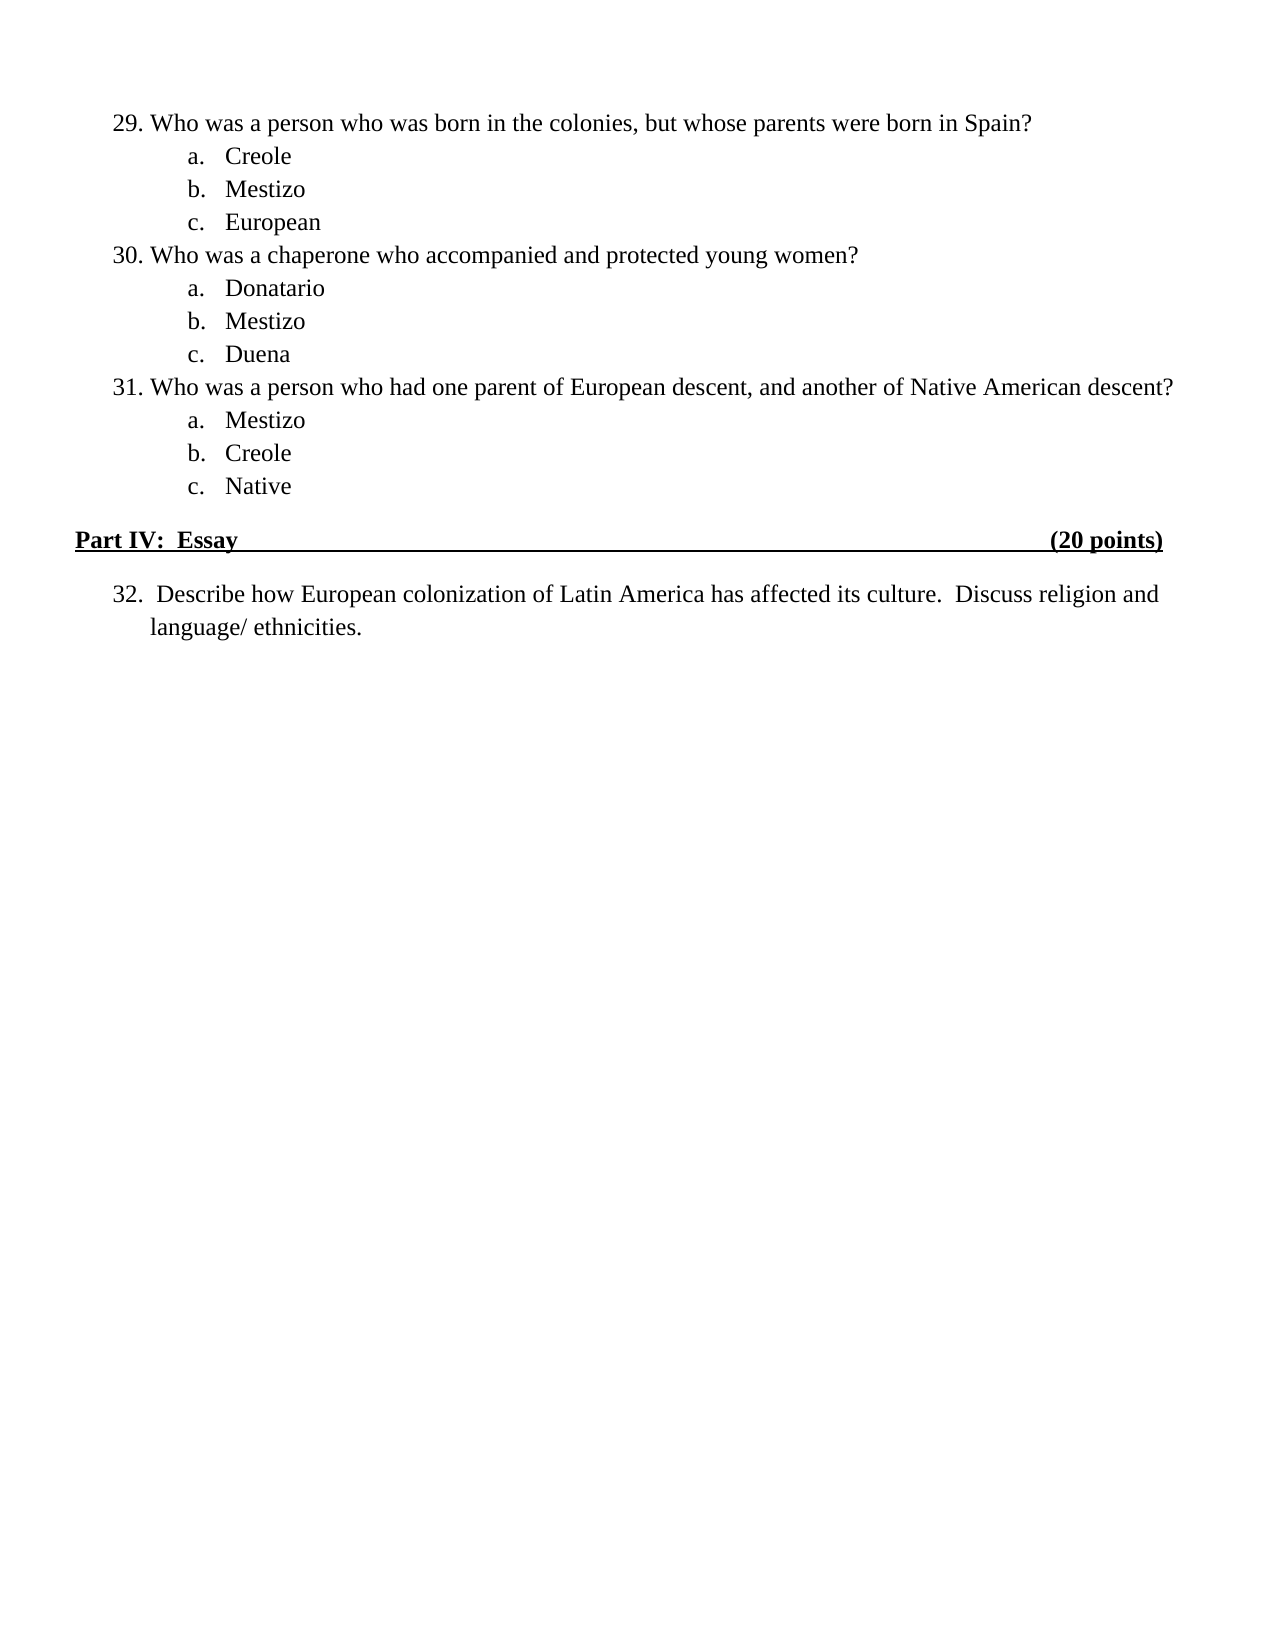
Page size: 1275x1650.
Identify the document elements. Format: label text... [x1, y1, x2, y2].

list Donatario [187, 273, 1200, 302]
list Duena [187, 339, 1200, 368]
list Mestizo [187, 405, 1200, 434]
text Part IV: Essay (20 points) [75, 525, 1200, 554]
list European [187, 207, 1200, 236]
list Describe how European colonization of Latin America has affected its culture. Discuss religion and language/ ethnicities. [112, 579, 1200, 641]
list Native [187, 471, 1200, 500]
list Mestizo [187, 174, 1200, 203]
list Who was a chaperone who accompanied and protected young women? [112, 240, 1200, 269]
list Mestizo [187, 306, 1200, 335]
list Creole [187, 141, 1200, 170]
list Creole [187, 438, 1200, 467]
list Who was a person who had one parent of European descent, and another of Native American descent? [112, 372, 1200, 401]
list Who was a person who was born in the colonies, but whose parents were born in Spain? [112, 108, 1200, 137]
